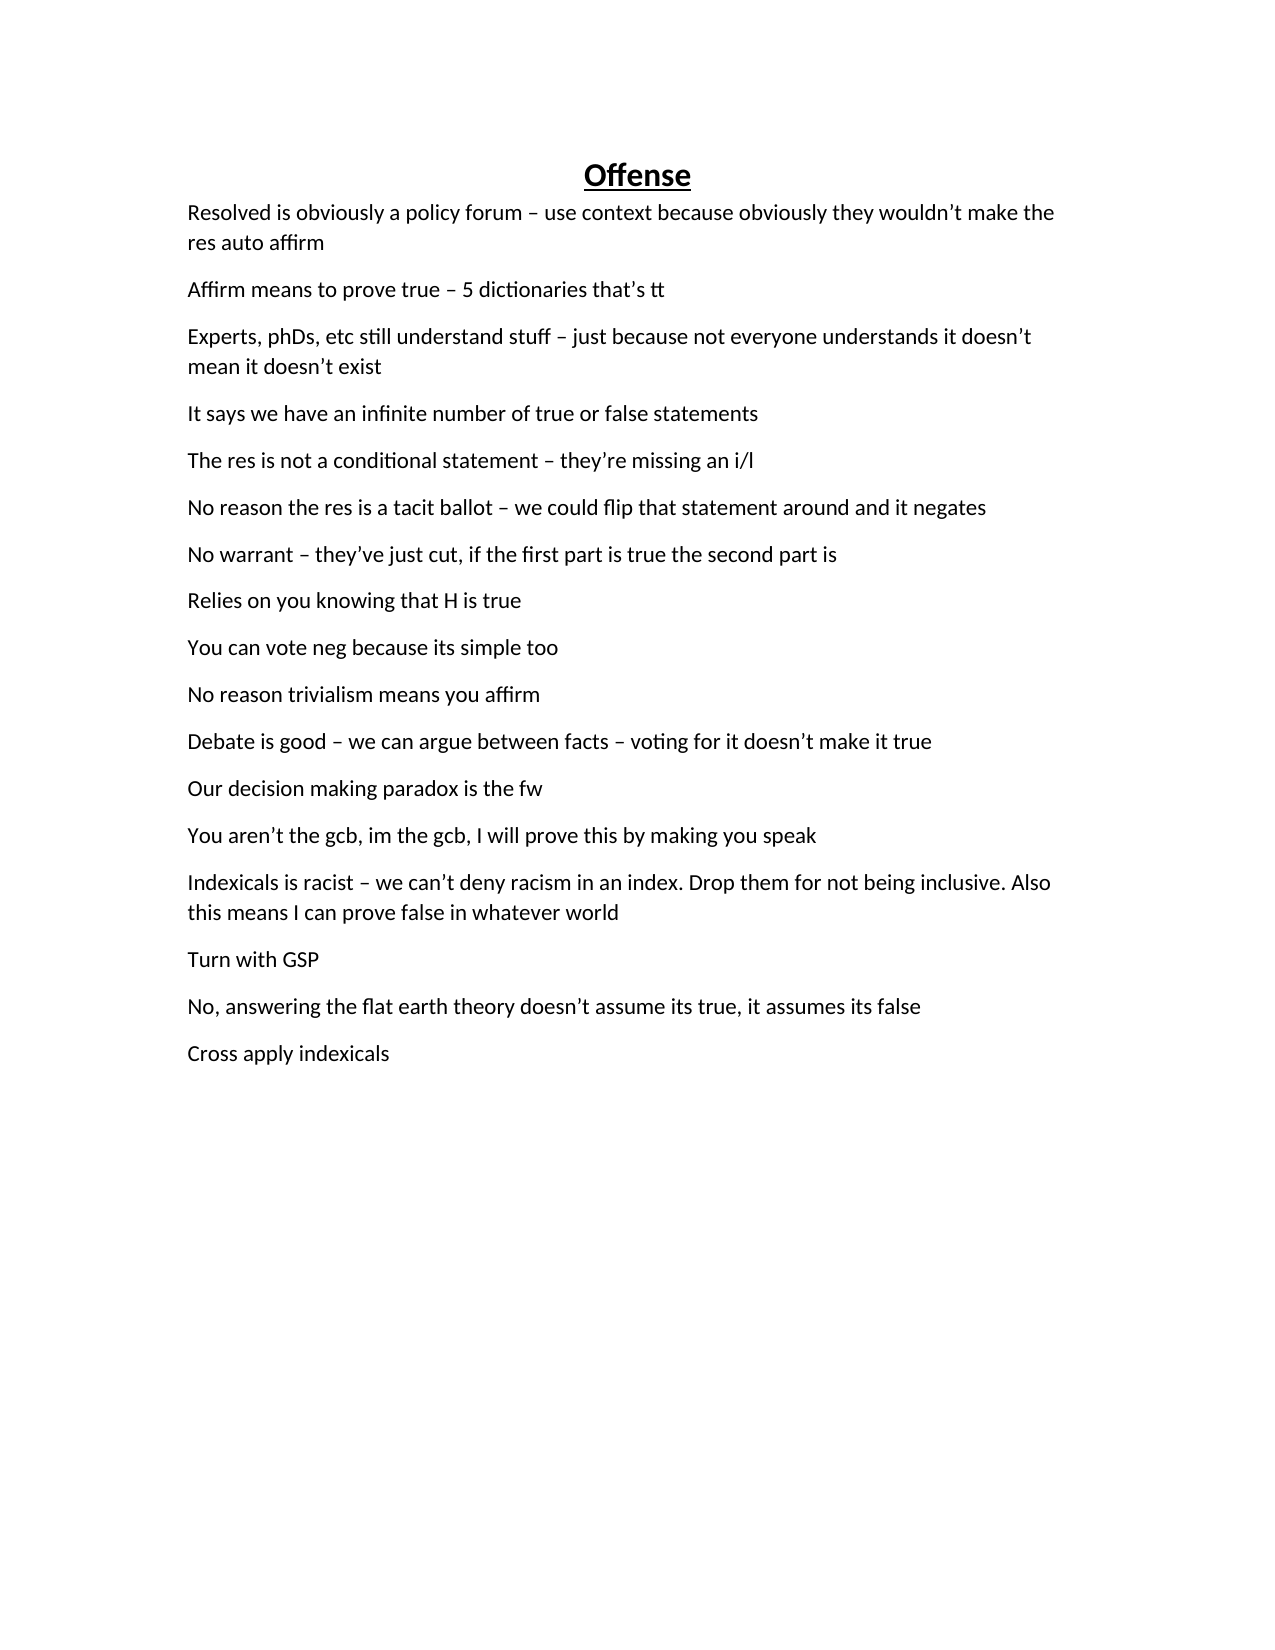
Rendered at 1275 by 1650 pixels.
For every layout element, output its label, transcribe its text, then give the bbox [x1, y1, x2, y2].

text No reason the res is a tacit ballot – we could flip that statement around and it negates [187, 493, 1087, 521]
text Debate is good – we can argue between facts – voting for it doesn’t make it true [187, 727, 1087, 755]
text Relies on you knowing that H is true [187, 587, 1087, 615]
text Turn with GSP [187, 945, 1087, 973]
text You aren’t the gcb, im the gcb, I will prove this by making you speak [187, 821, 1087, 849]
subtitle Offense [187, 154, 1087, 195]
text No reason trivialism means you affirm [187, 680, 1087, 708]
text The res is not a conditional statement – they’re missing an i/l [187, 446, 1087, 474]
text Experts, phDs, etc still understand stuff – just because not everyone understands it doesn’t mean it doesn’t exist [187, 322, 1087, 380]
text Cross apply indexicals [187, 1039, 1087, 1067]
text It says we have an infinite number of true or false statements [187, 399, 1087, 427]
text No, answering the flat earth theory doesn’t assume its true, it assumes its false [187, 992, 1087, 1020]
text Affirm means to prove true – 5 dictionaries that’s tt [187, 275, 1087, 303]
text Indexicals is racist – we can’t deny racism in an index. Drop them for not being inclusive. Also this means I can prove false in whatever world [187, 868, 1087, 926]
text You can vote neg because its simple too [187, 633, 1087, 662]
text No warrant – they’ve just cut, if the first part is true the second part is [187, 540, 1087, 568]
text Resolved is obviously a policy forum – use context because obviously they wouldn’t make the res auto affirm [187, 198, 1087, 256]
text Our decision making paradox is the fw [187, 774, 1087, 802]
